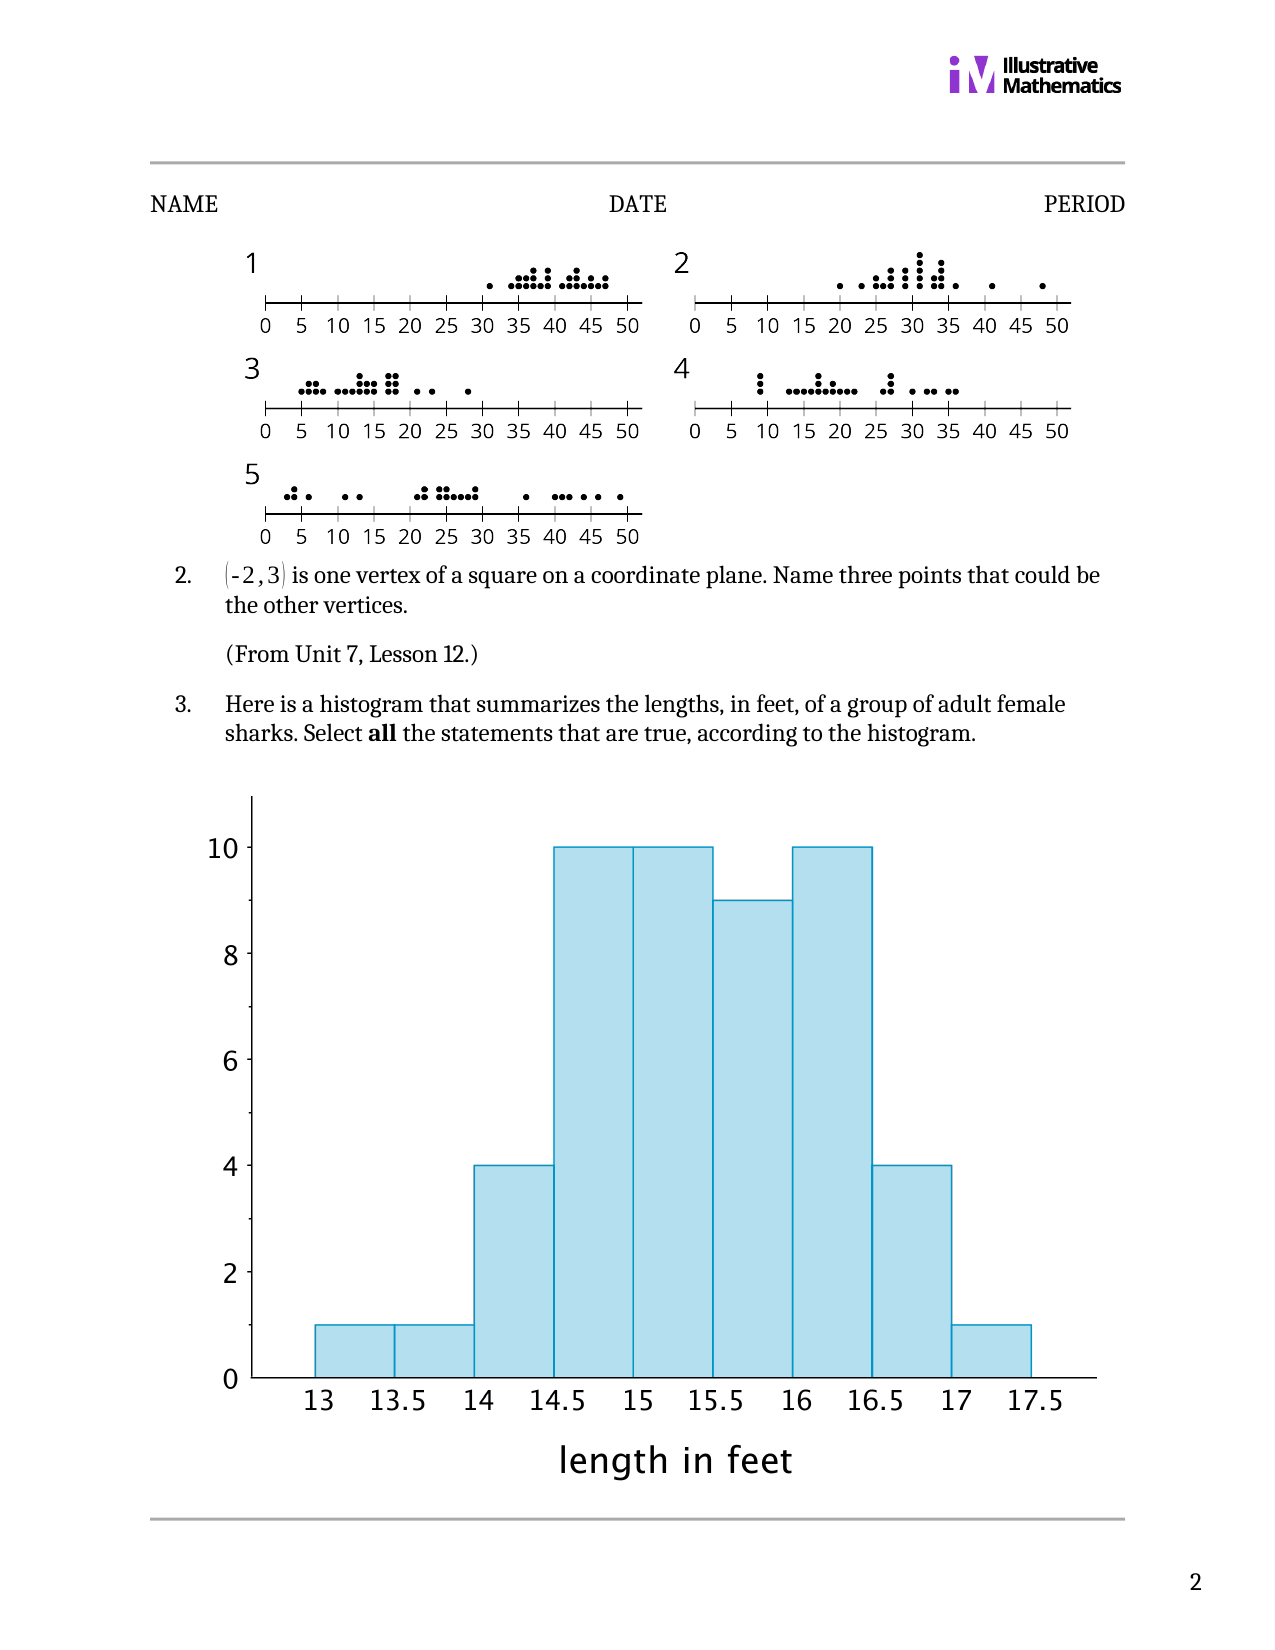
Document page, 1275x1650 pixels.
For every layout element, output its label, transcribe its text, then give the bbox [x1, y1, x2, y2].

list is one vertex of a square on a coordinate plane. Name three points that could be the other vertices. [175, 560, 1125, 619]
list Here is a histogram that summarizes the lengths, in feet, of a group of adult female sharks. Select all the statements that are true, according to the histogram. [175, 690, 1125, 747]
picture [243, 247, 1072, 550]
list (From Unit 7, Lesson 12.) [175, 640, 1125, 669]
picture [193, 796, 1097, 1497]
picture [949, 55, 1121, 93]
